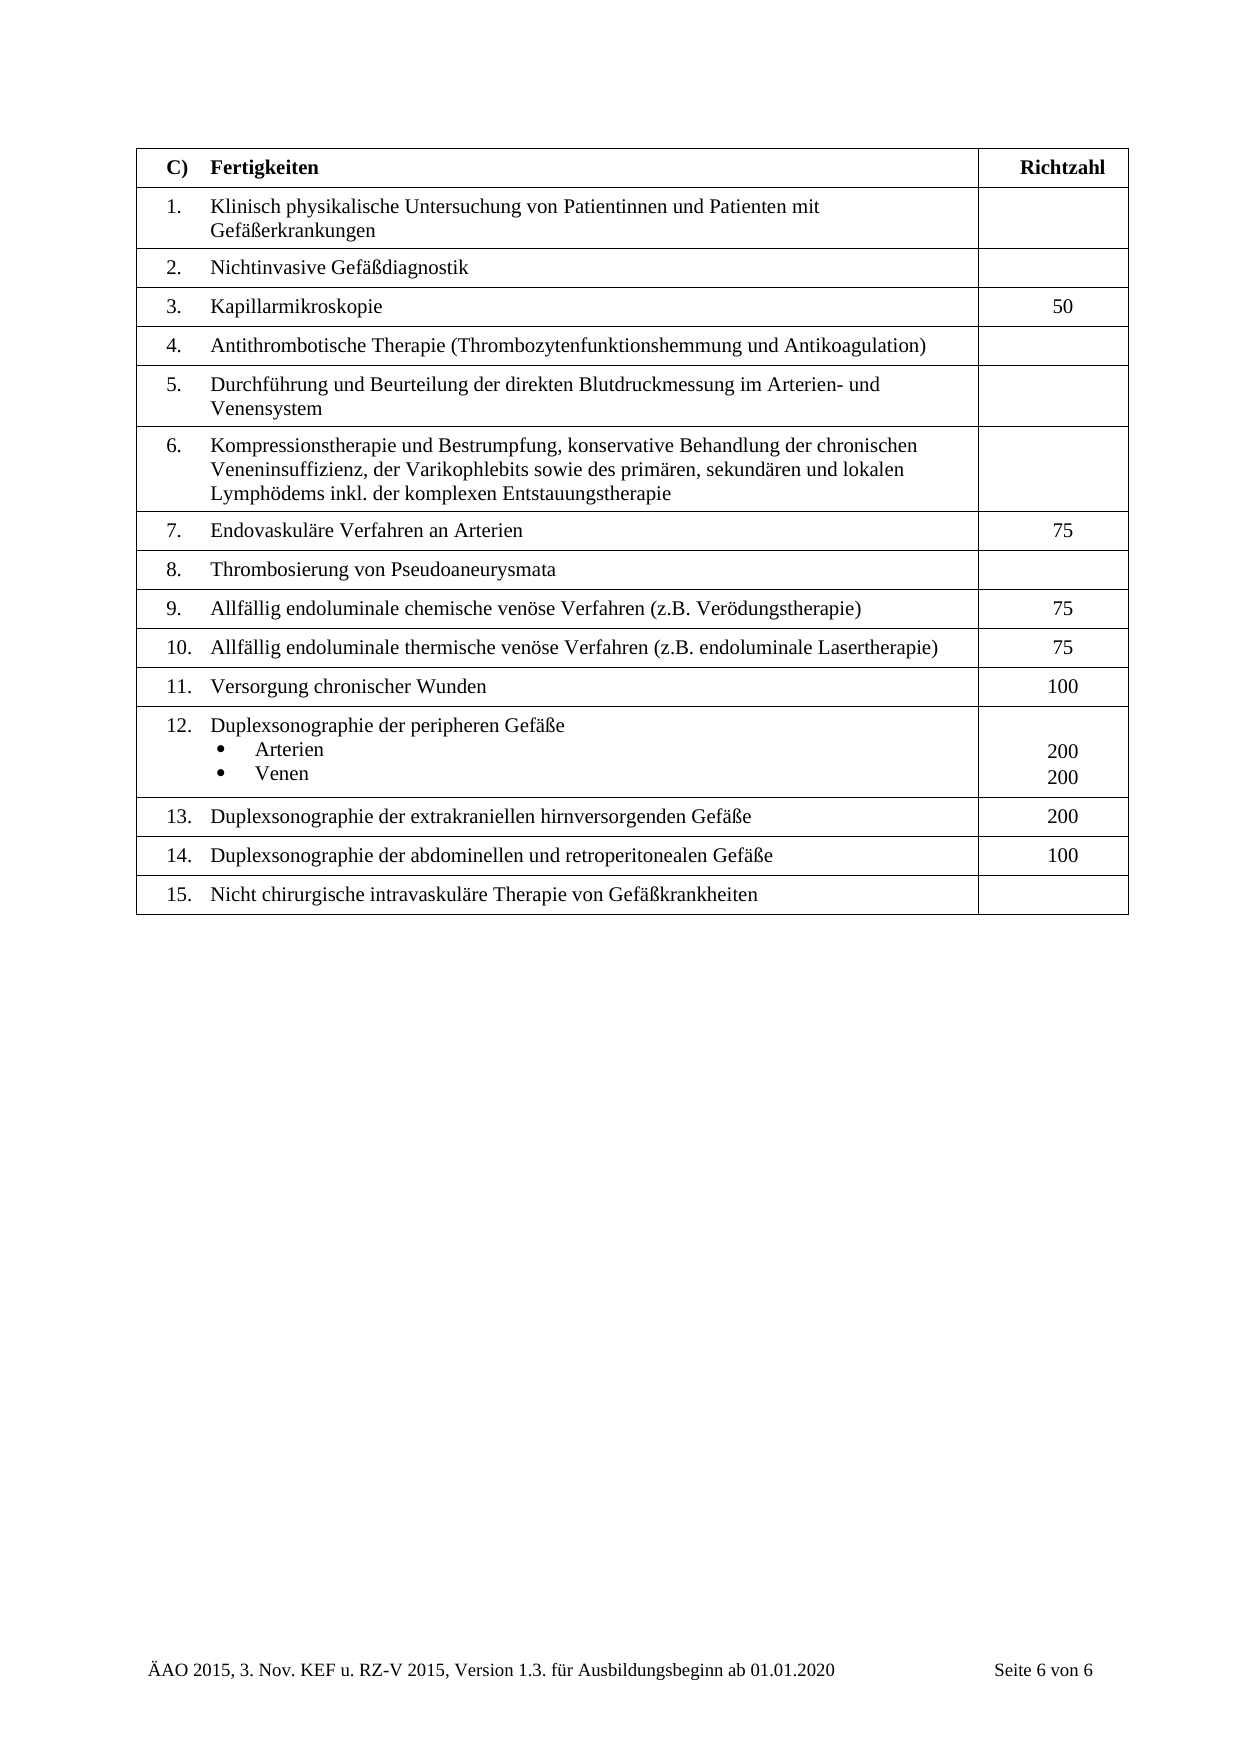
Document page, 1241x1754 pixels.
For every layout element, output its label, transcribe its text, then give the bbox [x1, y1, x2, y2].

table_cell [979, 551, 1128, 588]
table_cell [979, 876, 1128, 914]
table_cell Thrombosierung von Pseudoaneurysmata [137, 551, 978, 588]
table_cell 100 [979, 668, 1128, 706]
table_cell 100 [979, 837, 1128, 875]
table_cell Allfällig endoluminale thermische venöse Verfahren (z.B. endoluminale Lasertherapie) [137, 629, 978, 667]
table_cell Nichtinvasive Gefäßdiagnostik [137, 249, 978, 287]
table_cell 50 [979, 288, 1128, 326]
table_cell Duplexsonographie der peripheren Gefäße Arterien Venen [137, 707, 978, 797]
table_cell [979, 249, 1128, 287]
table_cell Endovaskuläre Verfahren an Arterien [137, 512, 978, 550]
table_cell [979, 327, 1128, 364]
table_cell Durchführung und Beurteilung der direkten Blutdruckmessung im Arterien- und Venensystem [137, 366, 978, 426]
table_cell C) Fertigkeiten [137, 149, 978, 187]
table_cell [979, 427, 1128, 511]
table_cell Allfällig endoluminale chemische venöse Verfahren (z.B. Verödungstherapie) [137, 590, 978, 628]
table_cell 75 [979, 590, 1128, 628]
table_cell Kapillarmikroskopie [137, 288, 978, 326]
table_cell Duplexsonographie der extrakraniellen hirnversorgenden Gefäße [137, 798, 978, 836]
table_cell 200 200 [979, 707, 1128, 797]
table_cell Duplexsonographie der abdominellen und retroperitonealen Gefäße [137, 837, 978, 875]
table_cell 75 [979, 629, 1128, 667]
table_cell Antithrombotische Therapie (Thrombozytenfunktionshemmung und Antikoagulation) [137, 327, 978, 364]
table_cell [979, 366, 1128, 426]
table_cell [979, 188, 1128, 248]
table_cell Versorgung chronischer Wunden [137, 668, 978, 706]
table_cell 75 [979, 512, 1128, 550]
table_cell Kompressionstherapie und Bestrumpfung, konservative Behandlung der chronischen Veneninsuffizienz, der Varikophlebits sowie des primären, sekundären und lokalen Lymphödems inkl. der komplexen Entstauungstherapie [137, 427, 978, 511]
table_cell Richtzahl [979, 149, 1128, 187]
table_cell Klinisch physikalische Untersuchung von Patientinnen und Patienten mit Gefäßerkrankungen [137, 188, 978, 248]
table_cell Nicht chirurgische intravaskuläre Therapie von Gefäßkrankheiten [137, 876, 978, 914]
table_cell 200 [979, 798, 1128, 836]
